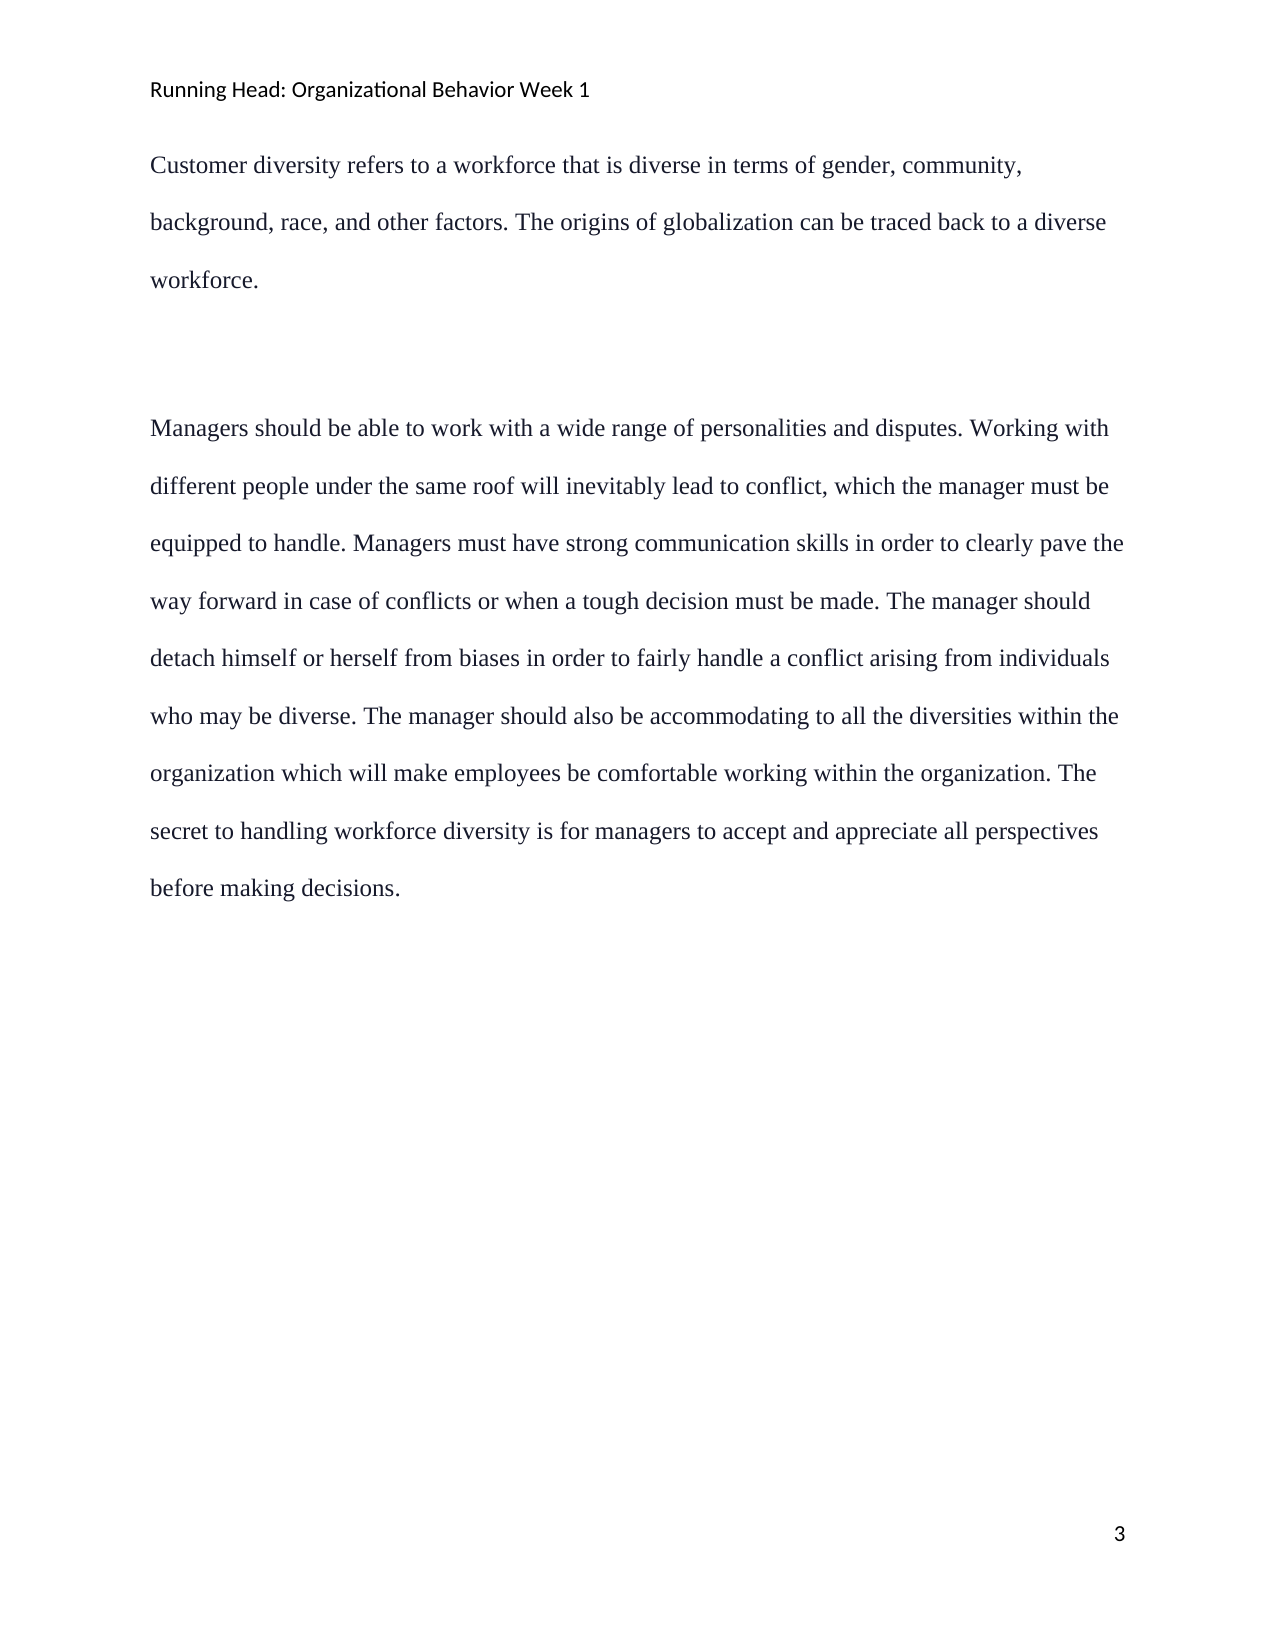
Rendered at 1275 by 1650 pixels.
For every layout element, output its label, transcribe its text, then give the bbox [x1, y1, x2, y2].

text Customer diversity refers to a workforce that is diverse in terms of gender, community, background, race, and other factors. The origins of globalization can be traced back to a diverse workforce. [150, 150, 1125, 294]
text Managers should be able to work with a wide range of personalities and disputes. Working with different people under the same roof will inevitably lead to conflict, which the manager must be equipped to handle. Managers must have strong communication skills in order to clearly pave the way forward in case of conflicts or when a tough decision must be made. The manager should detach himself or herself from biases in order to fairly handle a conflict arising from individuals who may be diverse. The manager should also be accommodating to all the diversities within the organization which will make employees be comfortable working within the organization. The secret to handling workforce diversity is for managers to accept and appreciate all perspectives before making decisions. [150, 413, 1125, 902]
